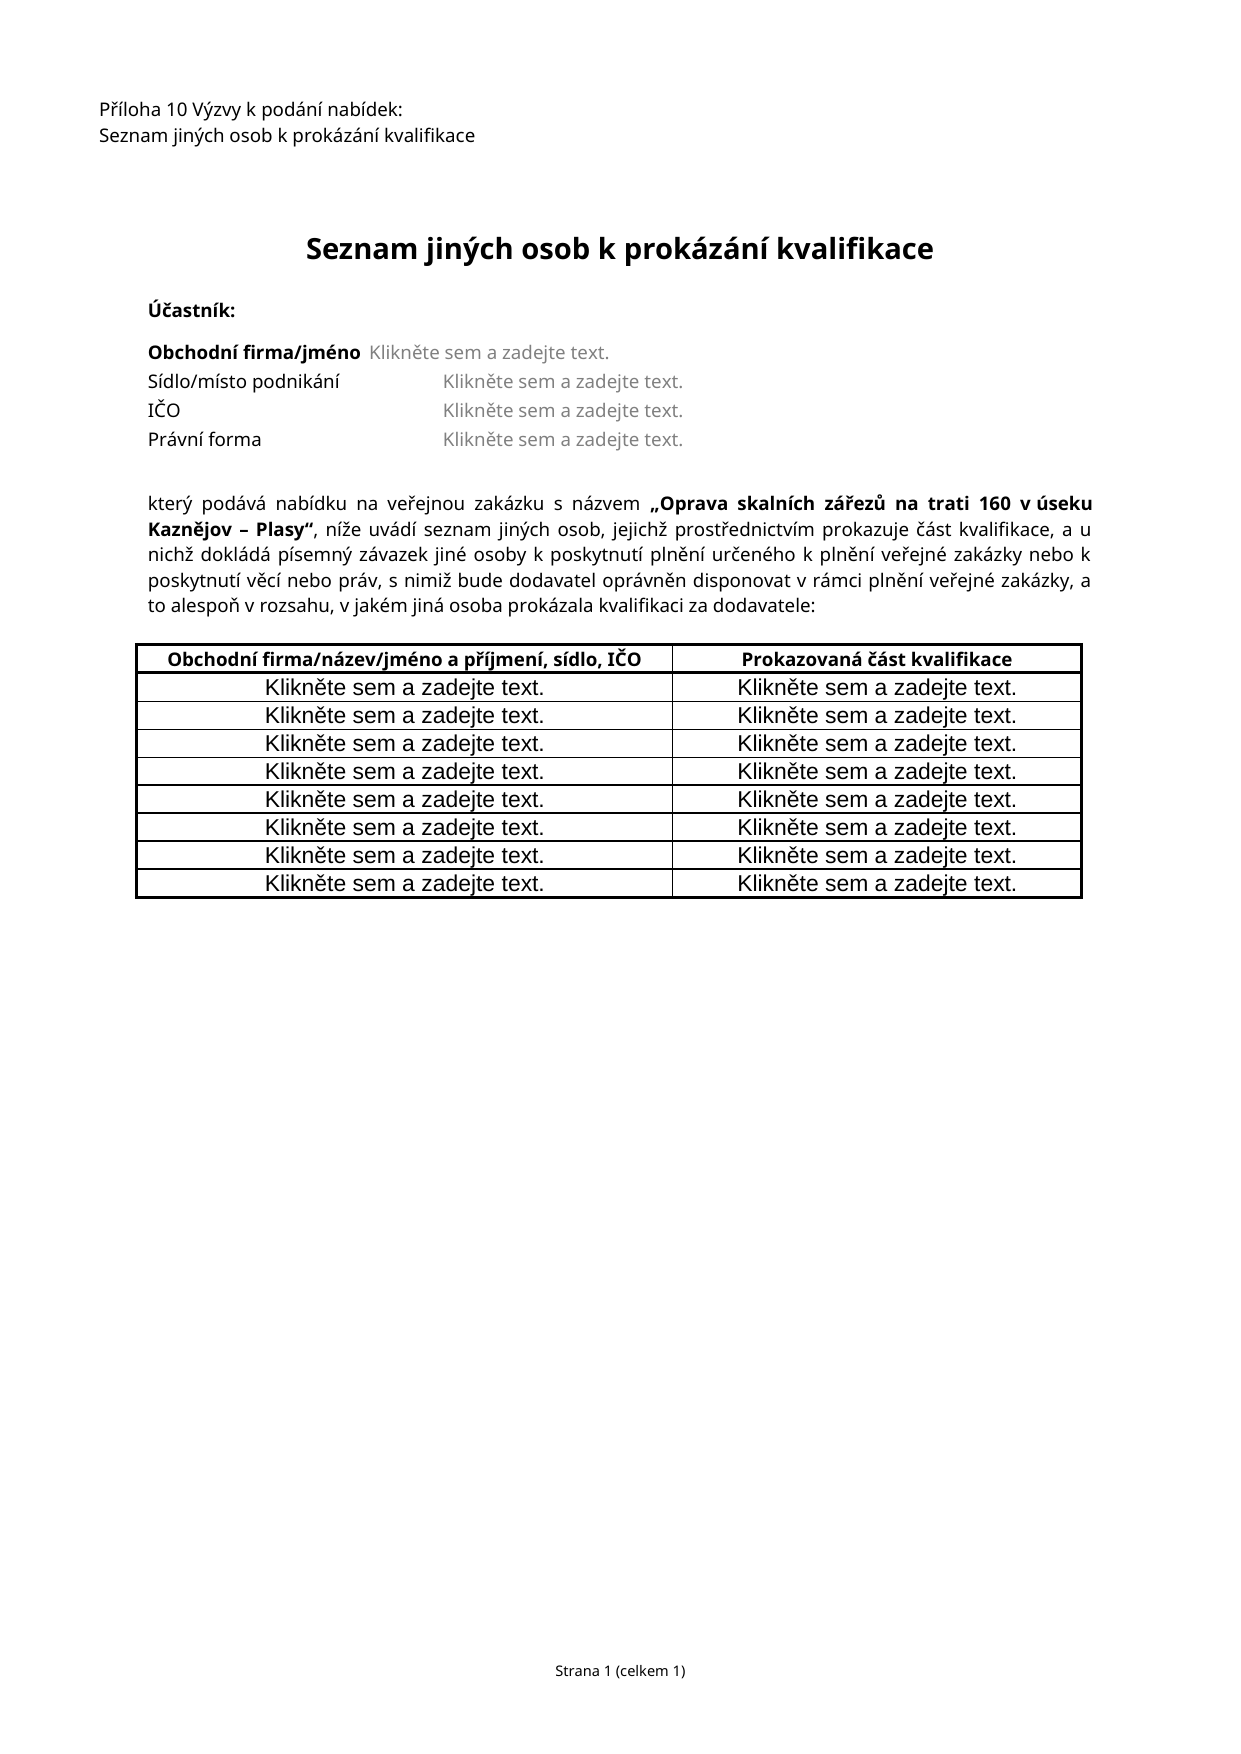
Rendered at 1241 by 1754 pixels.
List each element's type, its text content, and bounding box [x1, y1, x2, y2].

text Účastník: [148, 293, 1093, 324]
table_header Obchodní firma/název/jméno a příjmení, sídlo, IČO [138, 646, 672, 671]
text který podává nabídku na veřejnou zakázku s názvem „Oprava skalních zářezů na trati 160 v úseku Kaznějov – Plasy“, níže uvádí seznam jiných osob, jejichž prostřednictvím prokazuje část kvalifikace, a u nichž dokládá písemný závazek jiné osoby k poskytnutí plnění určeného k plnění veřejné zakázky nebo k poskytnutí věcí nebo práv, s nimiž bude dodavatel oprávněn disponovat v rámci plnění veřejné zakázky, a to alespoň v rozsahu, v jakém jiná osoba prokázala kvalifikaci za dodavatele: [148, 490, 1093, 618]
text IČO [148, 394, 1093, 423]
text Sídlo/místo podnikání [148, 365, 1093, 394]
text Právní forma [148, 423, 1093, 452]
text Obchodní firma/jméno [148, 336, 1093, 365]
table_header Prokazovaná část kvalifikace [673, 646, 1080, 671]
title Seznam jiných osob k prokázání kvalifikace [148, 228, 1093, 268]
